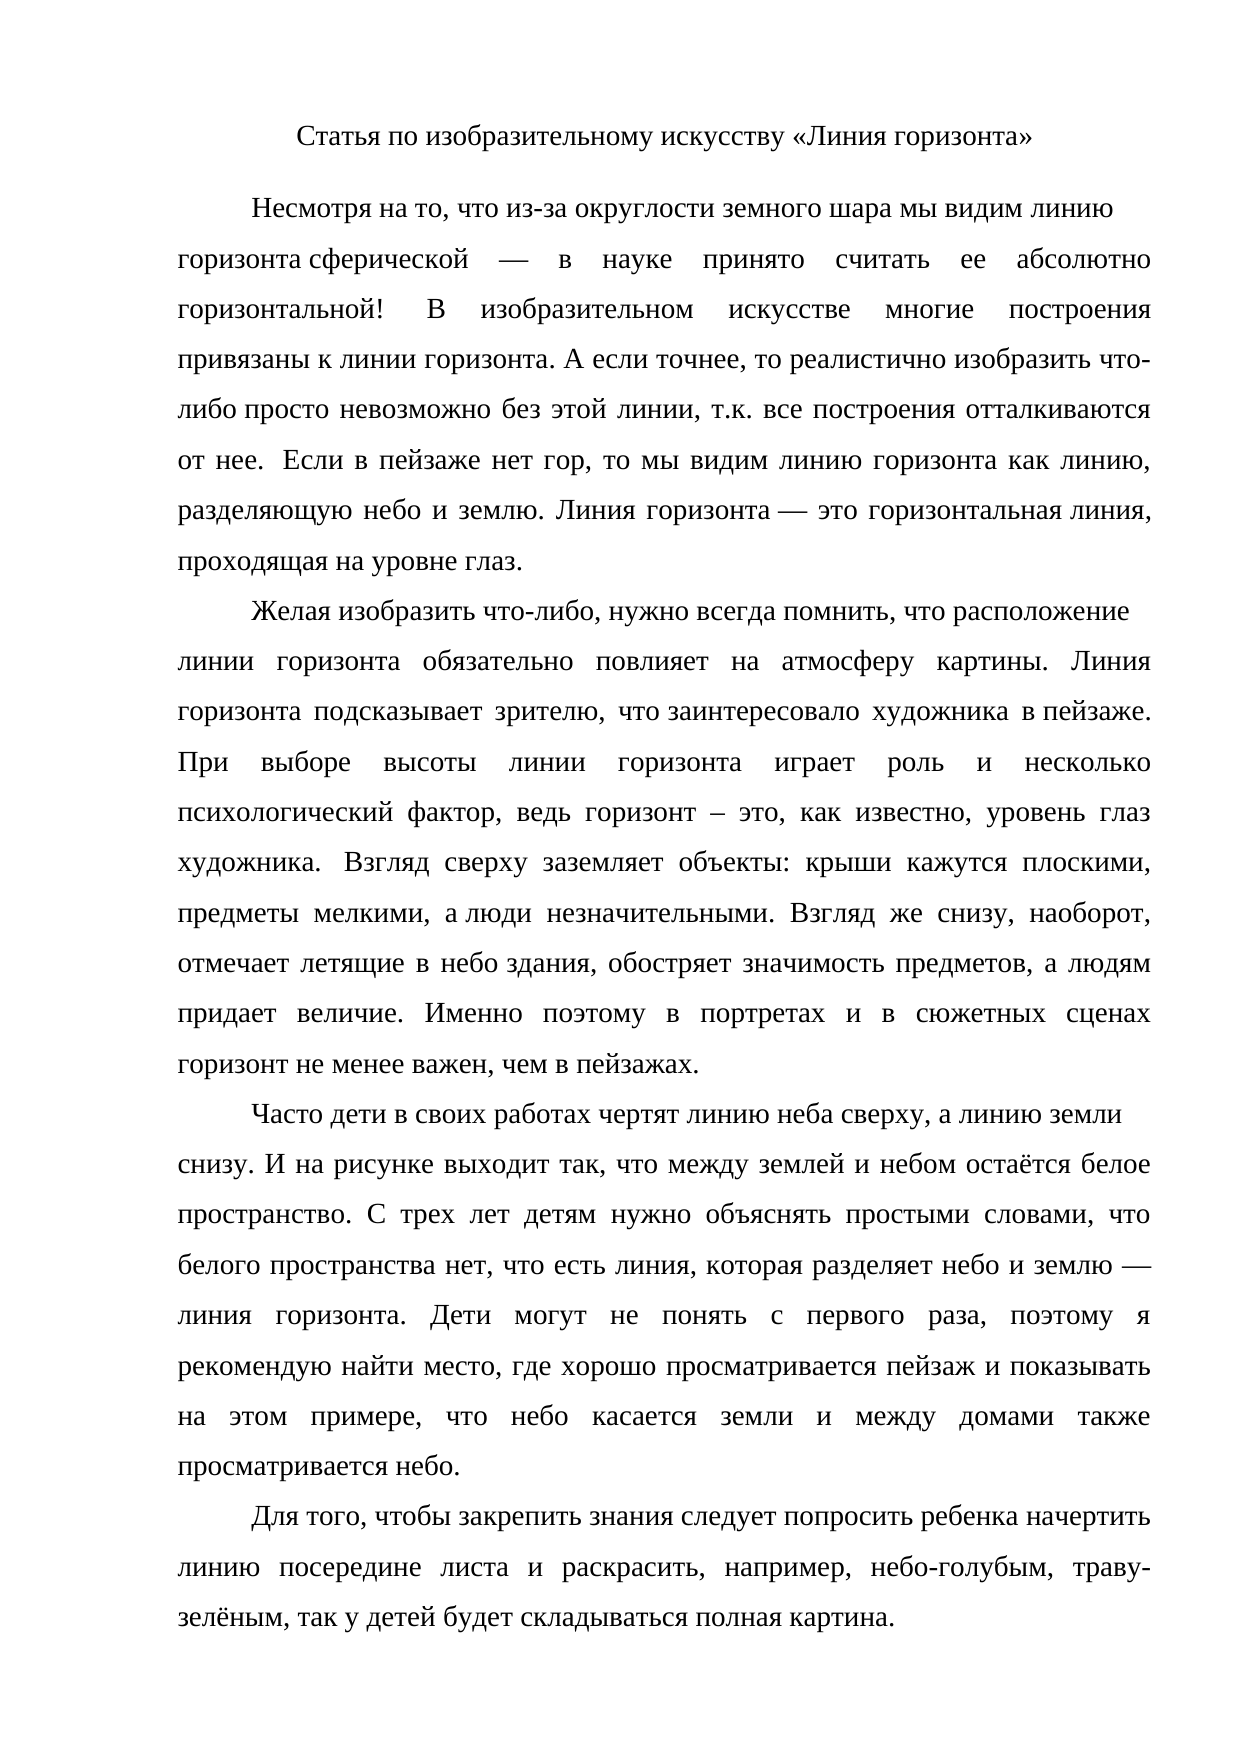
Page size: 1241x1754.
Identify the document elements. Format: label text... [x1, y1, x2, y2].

text Статья по изобразительному искусству «Линия горизонта» [177, 118, 1152, 152]
text линию посередине листа и раскрасить, например, небо-голубым, траву-зелёным, так у детей будет складываться полная картина. [177, 1549, 1152, 1633]
text горизонта сферической — в науке принято считать ее абсолютно горизонтальной! В изобразительном искусстве многие построения привязаны к линии горизонта. А если точнее, то реалистично изобразить что-либо просто невозможно без этой линии, т.к. все построения отталкиваются от нее. Если в пейзаже нет гор, то мы видим линию горизонта как линию, разделяющую небо и землю. Линия горизонта — это горизонтальная линия, проходящая на уровне глаз. [177, 241, 1152, 576]
text Часто дети в своих работах чертят линию неба сверху, а линию земли [251, 1096, 1152, 1129]
text снизу. И на рисунке выходит так, что между землей и небом остаётся белое пространство. С трех лет детям нужно объяснять простыми словами, что белого пространства нет, что есть линия, которая разделяет небо и землю —линия горизонта. Дети могут не понять с первого раза, поэтому я рекомендую найти место, где хорошо просматривается пейзаж и показывать на этом примере, что небо касается земли и между домами также просматривается небо. [177, 1146, 1152, 1482]
text линии горизонта обязательно повлияет на атмосферу картины. Линия горизонта подсказывает зрителю, что заинтересовало художника в пейзаже. При выборе высоты линии горизонта играет роль и несколько психологический фактор, ведь горизонт – это, как известно, уровень глаз художника. Взгляд сверху заземляет объекты: крыши кажутся плоскими, предметы мелкими, а люди незначительными. Взгляд же снизу, наоборот, отмечает летящие в небо здания, обостряет значимость предметов, а людям придает величие. Именно поэтому в портретах и в сюжетных сценах горизонт не менее важен, чем в пейзажах. [177, 643, 1152, 1079]
text Для того, чтобы закрепить знания следует попросить ребенка начертить [251, 1498, 1152, 1532]
text Несмотря на то, что из-за округлости земного шара мы видим линию [251, 190, 1152, 224]
text Желая изобразить что-либо, нужно всегда помнить, что расположение [251, 593, 1152, 626]
